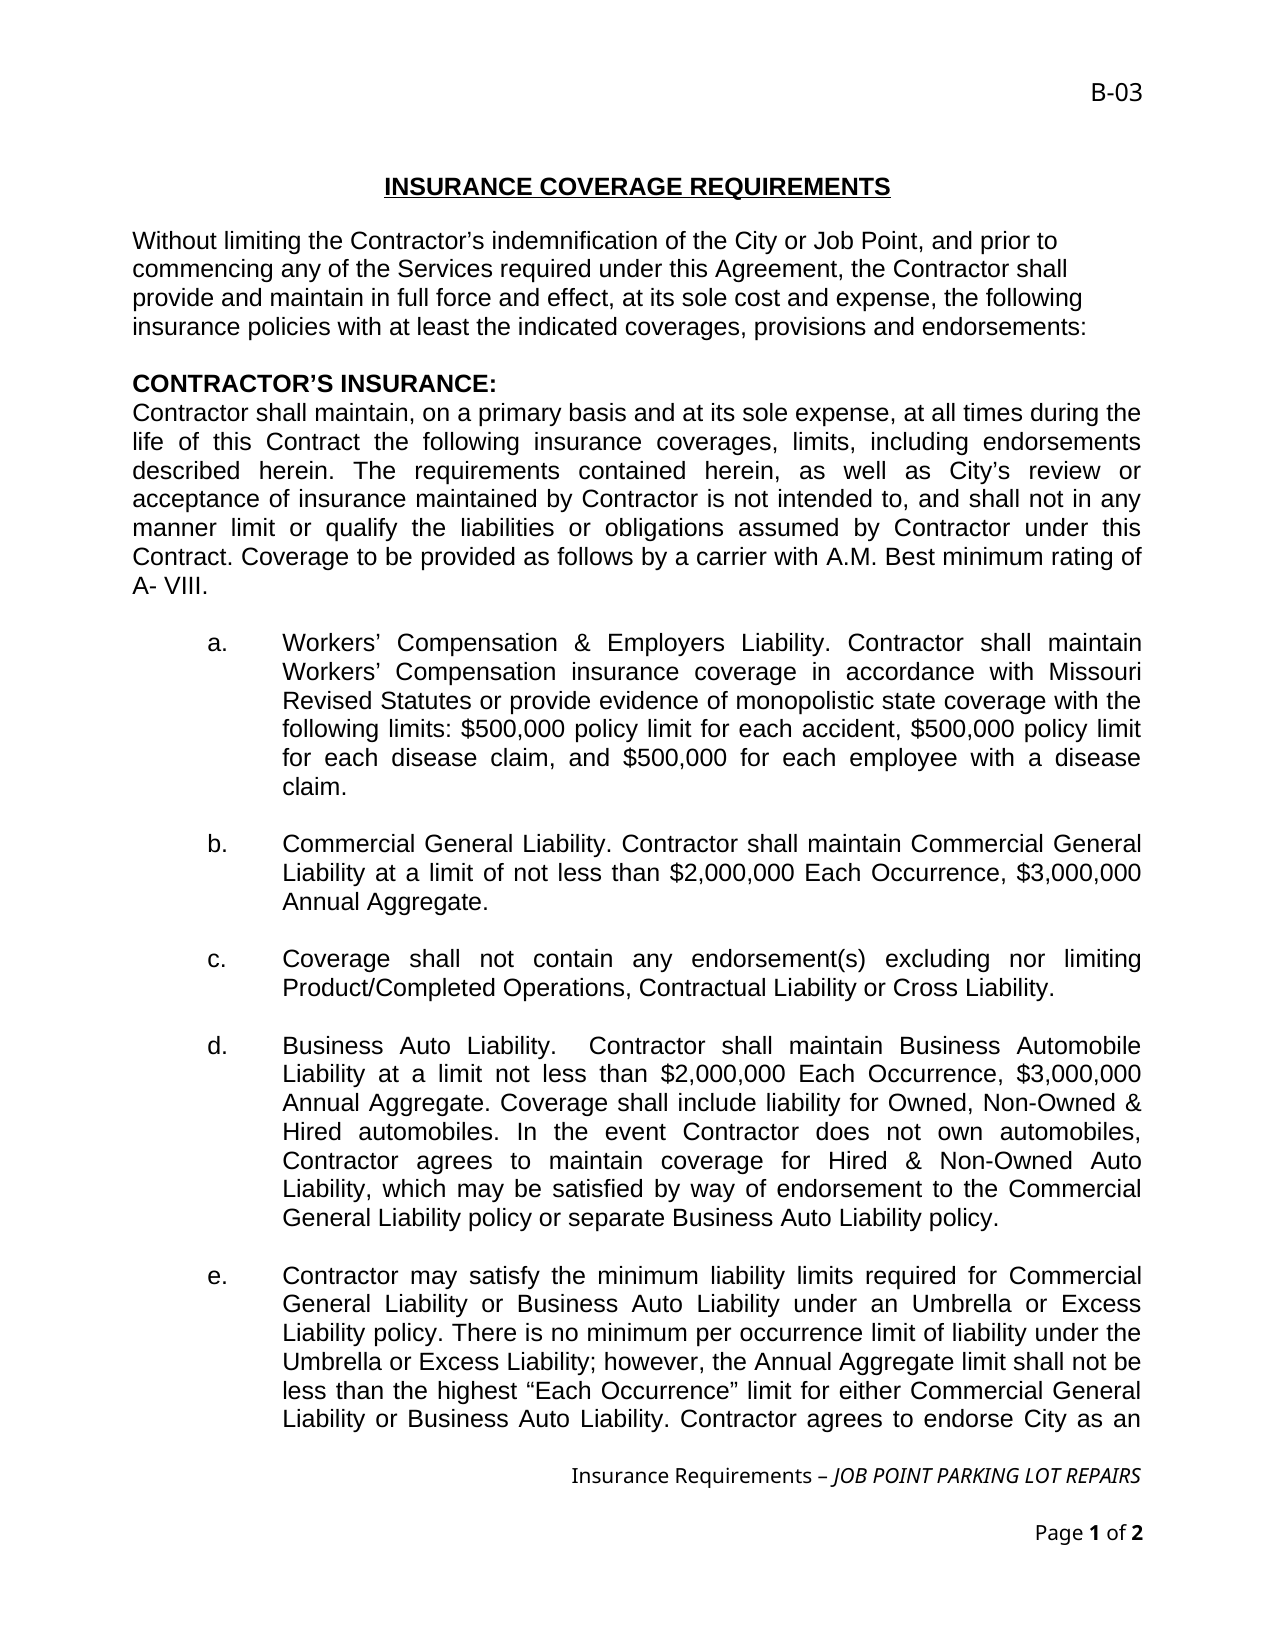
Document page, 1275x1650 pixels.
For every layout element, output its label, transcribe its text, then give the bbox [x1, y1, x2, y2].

text CONTRACTOR’S INSURANCE: [132, 369, 1143, 398]
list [207, 1261, 1143, 1433]
list Coverage shall not contain any endorsement(s) excluding nor limiting Product/Completed Operations, Contractual Liability or Cross Liability. [207, 944, 1143, 1002]
list Business Auto Liability. Contractor shall maintain Business Automobile Liability at a limit not less than $2,000,000 Each Occurrence, $3,000,000 Annual Aggregate. Coverage shall include liability for Owned, Non-Owned & Hired automobiles. In the event Contractor does not own automobiles, Contractor agrees to maintain coverage for Hired & Non-Owned Auto Liability, which may be satisfied by way of endorsement to the Commercial General Liability policy or separate Business Auto Liability policy. [207, 1031, 1143, 1232]
list Commercial General Liability. Contractor shall maintain Commercial General Liability at a limit of not less than $2,000,000 Each Occurrence, $3,000,000 Annual Aggregate. [207, 829, 1143, 916]
title INSURANCE COVERAGE REQUIREMENTS [132, 172, 1143, 201]
list Workers’ Compensation & Employers Liability. Contractor shall maintain Workers’ Compensation insurance coverage in accordance with Missouri Revised Statutes or provide evidence of monopolistic state coverage with the following limits: $500,000 policy limit for each accident, $500,000 policy limit for each disease claim, and $500,000 for each employee with a disease claim. [207, 628, 1143, 801]
text Without limiting the Contractor’s indemnification of the City or Job Point, and prior to commencing any of the Services required under this Agreement, the Contractor shall provide and maintain in full force and effect, at its sole cost and expense, the following insurance policies with at least the indicated coverages, provisions and endorsements: [132, 226, 1143, 341]
text Contractor shall maintain, on a primary basis and at its sole expense, at all times during the life of this Contract the following insurance coverages, limits, including endorsements described herein. The requirements contained herein, as well as City’s review or acceptance of insurance maintained by Contractor is not intended to, and shall not in any manner limit or qualify the liabilities or obligations assumed by Contractor under this Contract. Coverage to be provided as follows by a carrier with A.M. Best minimum rating of A- VIII. [132, 398, 1143, 599]
